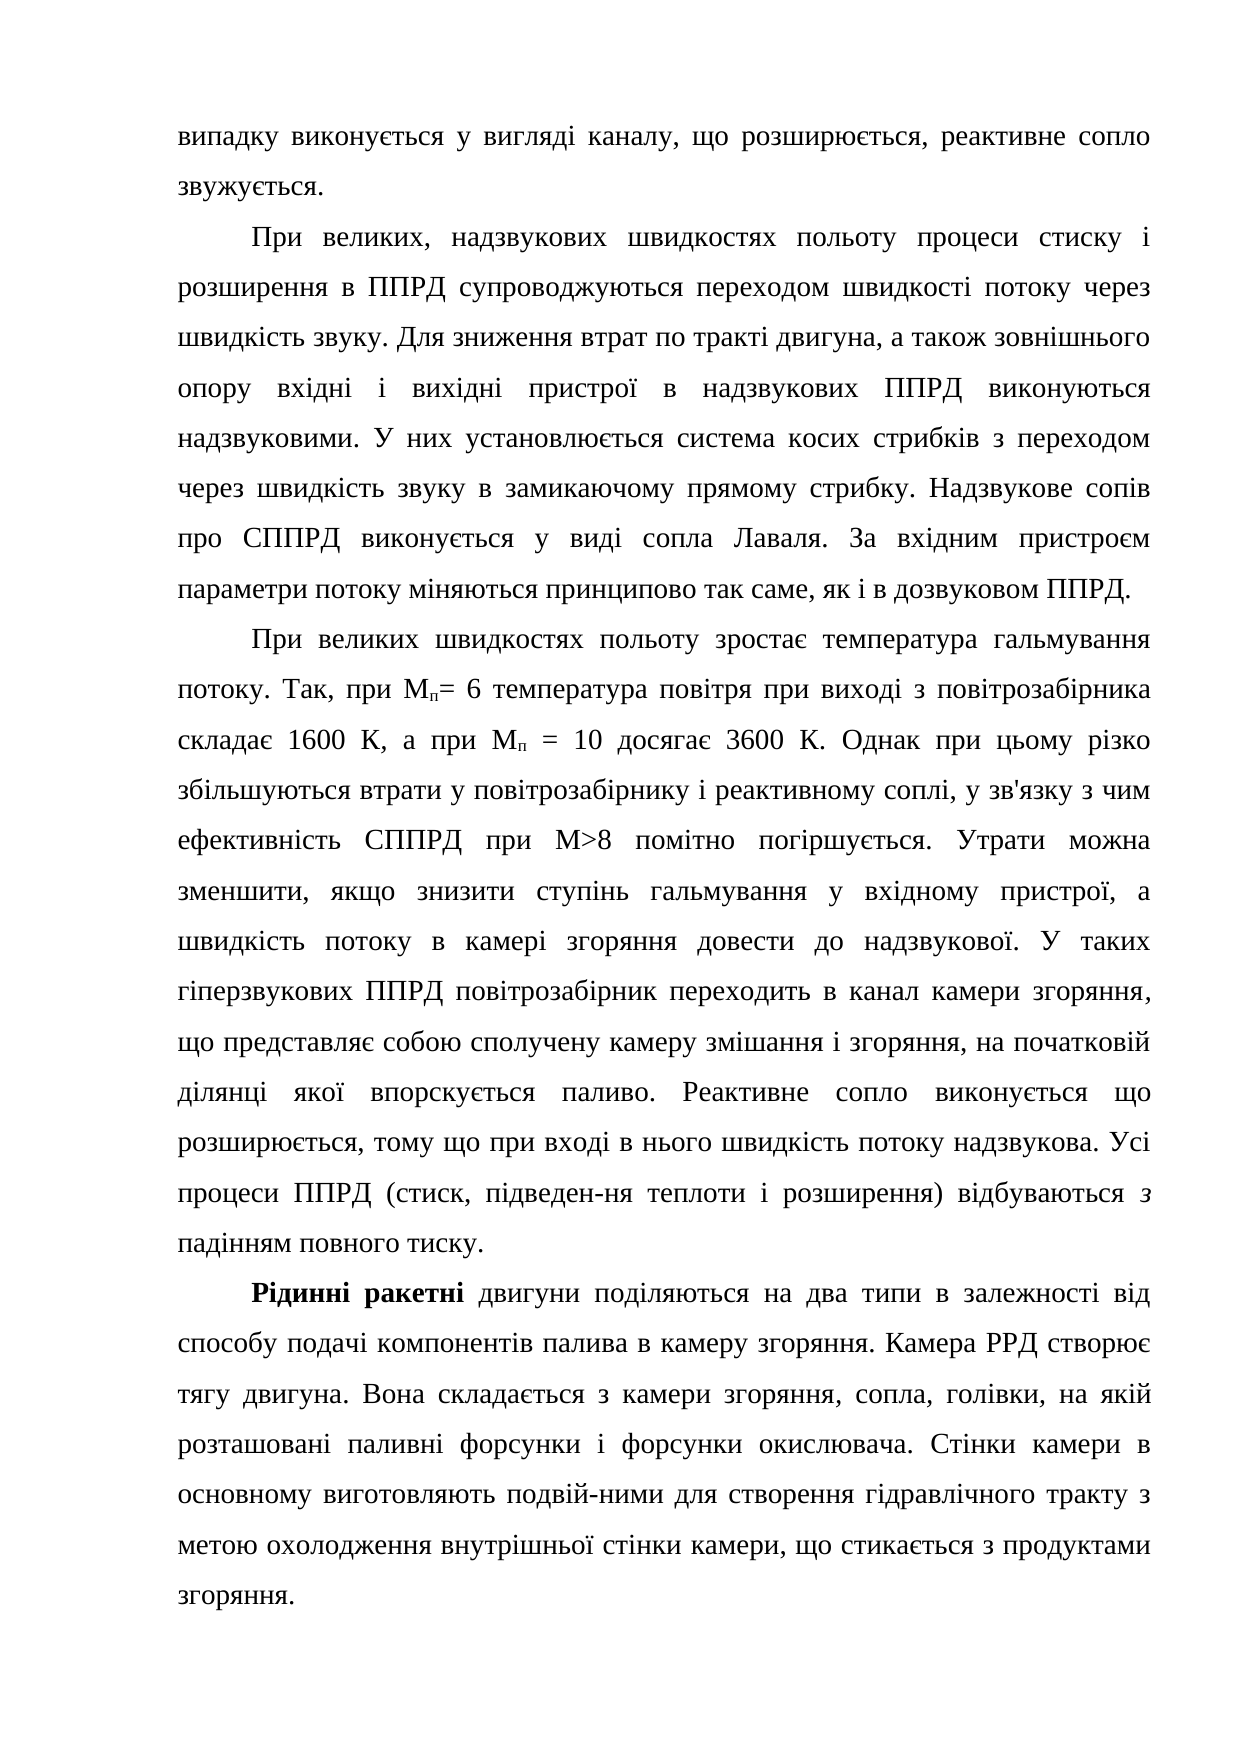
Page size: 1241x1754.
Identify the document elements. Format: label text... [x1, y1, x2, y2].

text При великих, надзвукових швидкостях польоту процеси стиску і розширення в ППРД супроводжуються переходом швидкості потоку через швидкість звуку. Для зниження втрат по тракті двигуна, а також зовнішнього опору вхідні і вихідні пристрої в надзвукових ППРД виконуються надзвуковими. У них установлюється система косих стрибків з переходом через швидкість звуку в замикаючому прямому стрибку. Надзвукове сопів про СППРД виконується у виді сопла Лаваля. За вхідним пристроєм параметри потоку міняються принципово так саме, як і в дозвуковом ППРД. [177, 219, 1152, 604]
text Рідинні ракетні двигуни поділяються на два типи в залежності від способу подачі компонентів палива в камеру згоряння. Камера РРД створює тягу двигуна. Вона складається з камери згоряння, сопла, голівки, на якій розташовані паливні форсунки і форсунки окислювача. Стінки камери в основному виготовляють подвій-ними для створення гідравлічного тракту з метою охолодження внутрішньої стінки камери, що стикається з продуктами згоряння. [177, 1275, 1152, 1611]
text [177, 118, 1152, 202]
text При великих швидкостях польоту зростає температура гальмування потоку. Так, при Мп= 6 температура повітря при виході з повітрозабірника складає 1600 К, а при Мп = 10 досягає 3600 К. Однак при цьому різко збільшуються втрати у повітрозабірнику і реактивному соплі, у зв'язку з чим ефективність СППРД при М>8 помітно погіршується. Утрати можна зменшити, якщо знизити ступінь гальмування у вхідному пристрої, а швидкість потоку в камері згоряння довести до надзвукової. У таких гіперзвукових ППРД повітрозабірник переходить в канал камери згоряння, що представляє собою сполучену камеру змішання і згоряння, на початковій ділянці якої впорскується паливо. Реактивне сопло виконується що розширюється, тому що при вході в нього швидкість потоку надзвукова. Усі процеси ППРД (стиск, підведен-ня теплоти і розширення) відбуваються з падінням повного тиску. [177, 621, 1152, 1258]
